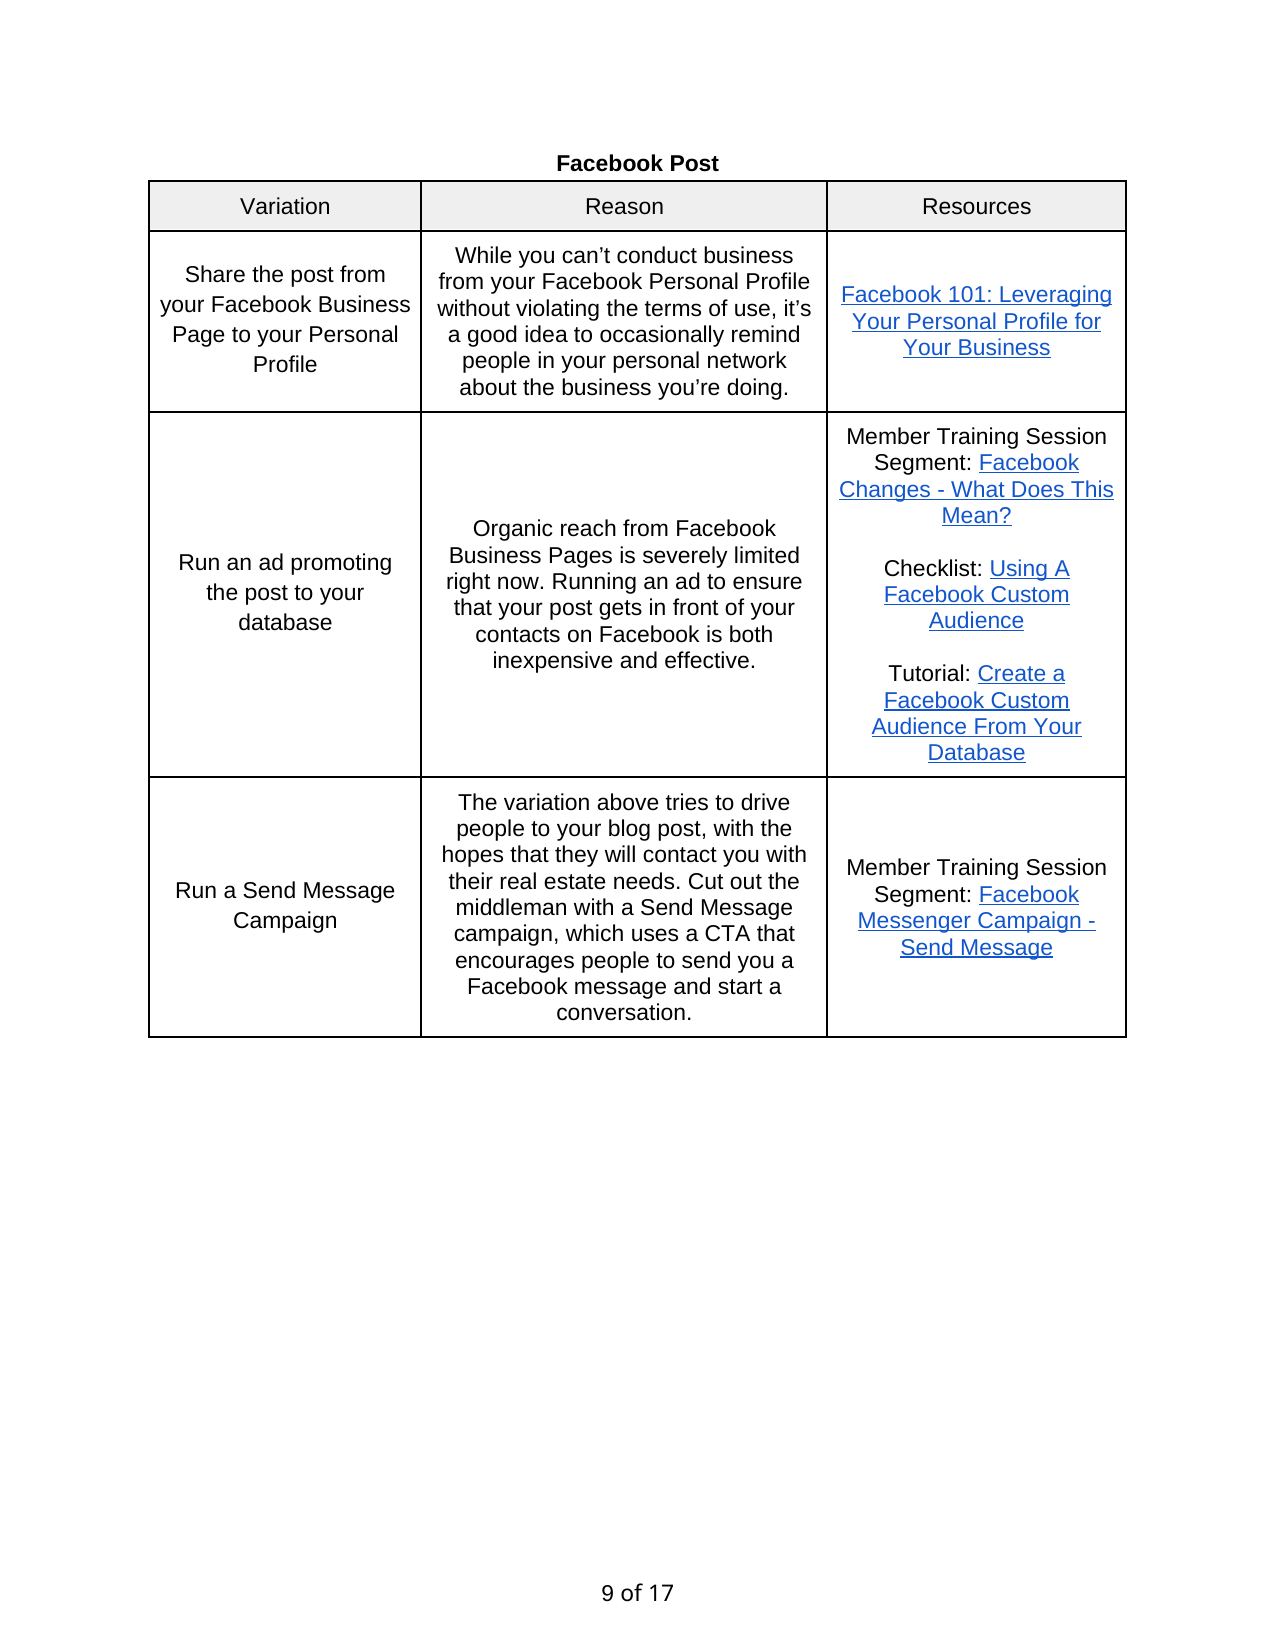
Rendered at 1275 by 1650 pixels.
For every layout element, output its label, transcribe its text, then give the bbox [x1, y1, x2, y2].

table_cell Member Training Session Segment: Facebook Changes - What Does This Mean? Checklist: Using A Facebook Custom Audience Tutorial: Create a Facebook Custom Audience From Your Database [828, 413, 1125, 776]
table_header Variation [150, 182, 420, 229]
table_cell Share the post from your Facebook Business Page to your Personal Profile [150, 232, 420, 411]
table_cell Run an ad promoting the post to your database [150, 413, 420, 776]
table_cell The variation above tries to drive people to your blog post, with the hopes that they will contact you with their real estate needs. Cut out the middleman with a Send Message campaign, which uses a CTA that encourages people to send you a Facebook message and start a conversation. [422, 778, 826, 1036]
table_cell While you can’t conduct business from your Facebook Personal Profile without violating the terms of use, it’s a good idea to occasionally remind people in your personal network about the business you’re doing. [422, 232, 826, 411]
table_cell Member Training Session Segment: Facebook Messenger Campaign - Send Message [828, 778, 1125, 1036]
table_header Resources [828, 182, 1125, 229]
table_cell Facebook 101: Leveraging Your Personal Profile for Your Business [828, 232, 1125, 411]
table_cell Organic reach from Facebook Business Pages is severely limited right now. Running an ad to ensure that your post gets in front of your contacts on Facebook is both inexpensive and effective. [422, 413, 826, 776]
table_header Reason [422, 182, 826, 229]
table_cell Run a Send Message Campaign [150, 778, 420, 1036]
subtitle Facebook Post [150, 150, 1125, 176]
